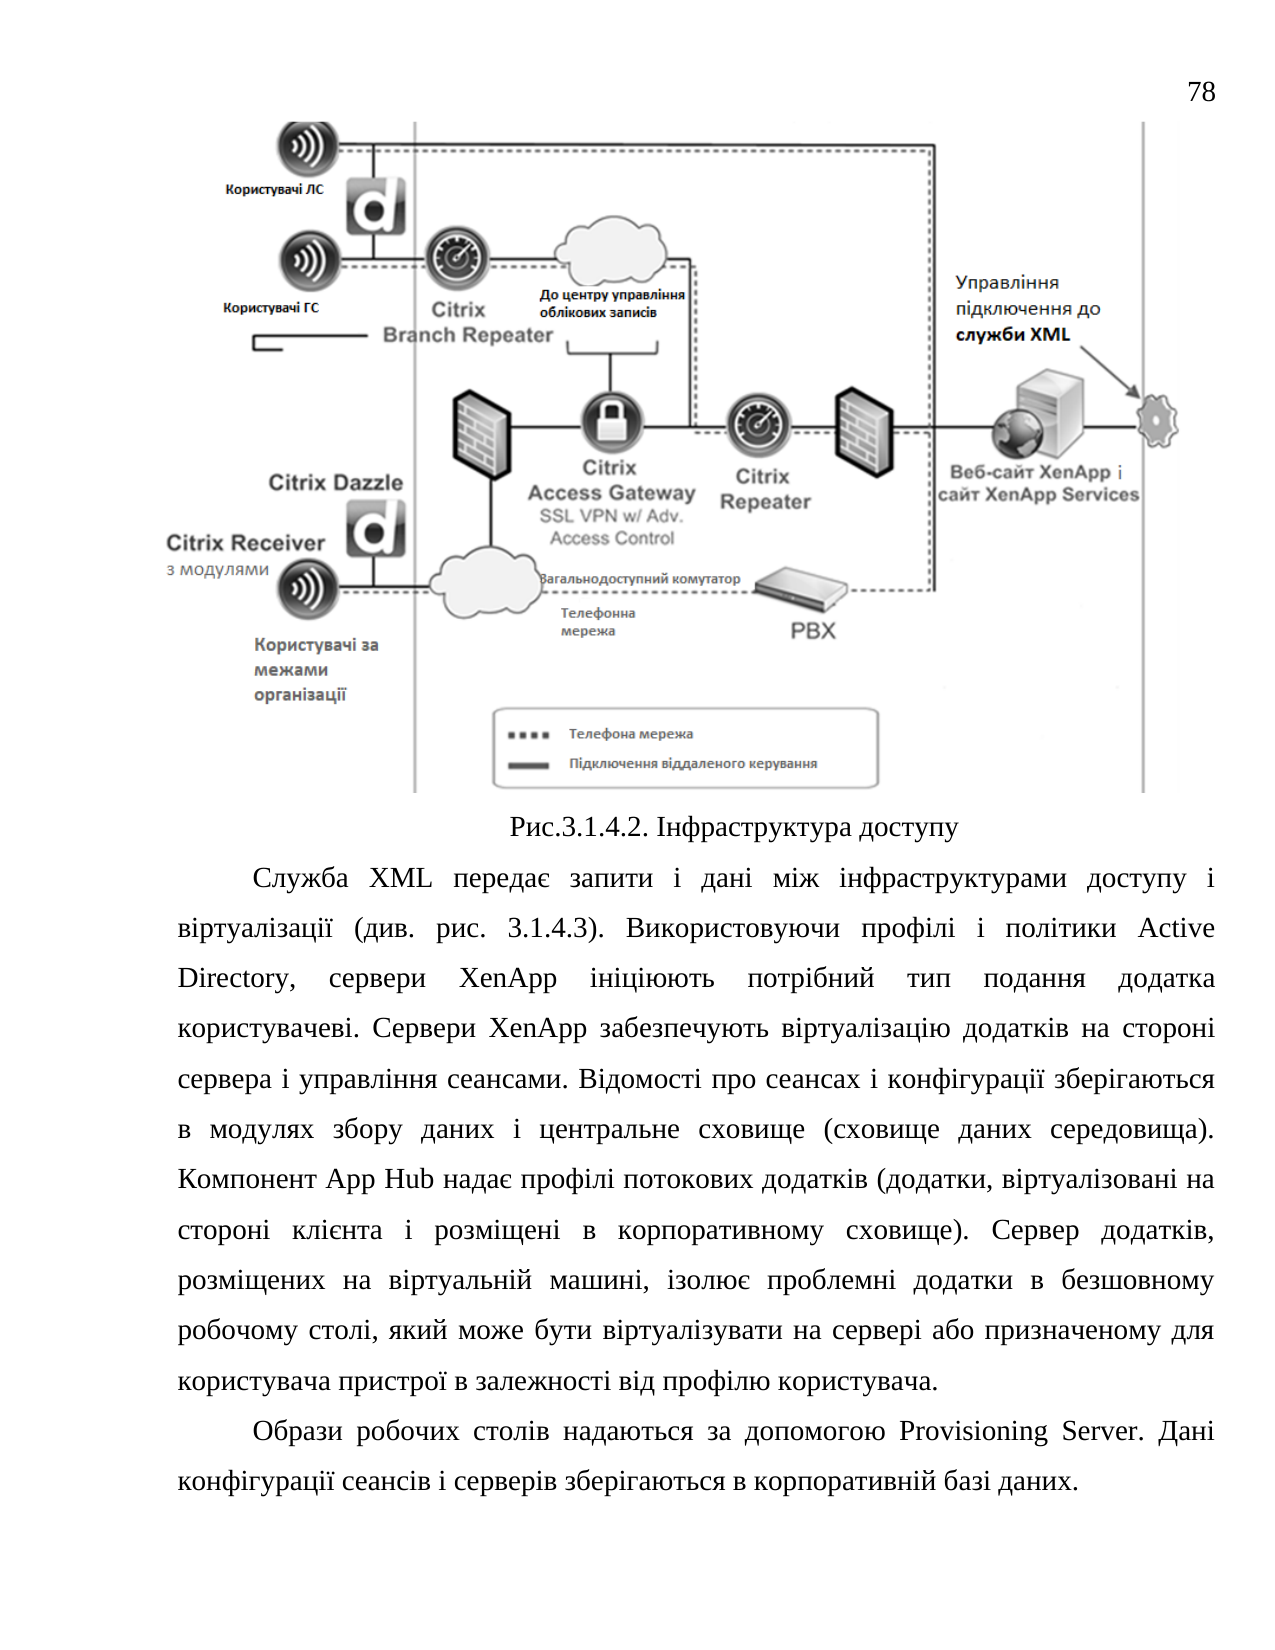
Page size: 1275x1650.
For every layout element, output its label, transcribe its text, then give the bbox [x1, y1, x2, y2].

text Образи робочих столів надаються за допомогою Provisioning Server. Дані конфігурації сеансів і серверів зберігаються в корпоративній базі даних. [177, 1413, 1216, 1497]
text Служба XML передає запити і дані між інфраструктурами доступу і віртуалізації (див. рис. 3.1.4.3). Використовуючи профілі і політики Active Directory, сервери XenApp ініціюють потрібний тип подання додатка користувачеві. Сервери XenApp забезпечують віртуалізацію додатків на стороні сервера і управління сеансами. Відомості про сеансах і конфігурації зберігаються в модулях збору даних і центральне сховище (сховище даних середовища). Компонент App Hub надає профілі потокових додатків (додатки, віртуалізовані на стороні клієнта і розміщені в корпоративному сховище). Сервер додатків, розміщених на віртуальній машині, ізолює проблемні додатки в безшовному робочому столі, який може бути віртуалізувати на сервері або призначеному для користувача пристрої в залежності від профілю користувача. [177, 860, 1216, 1396]
picture [155, 118, 1194, 793]
